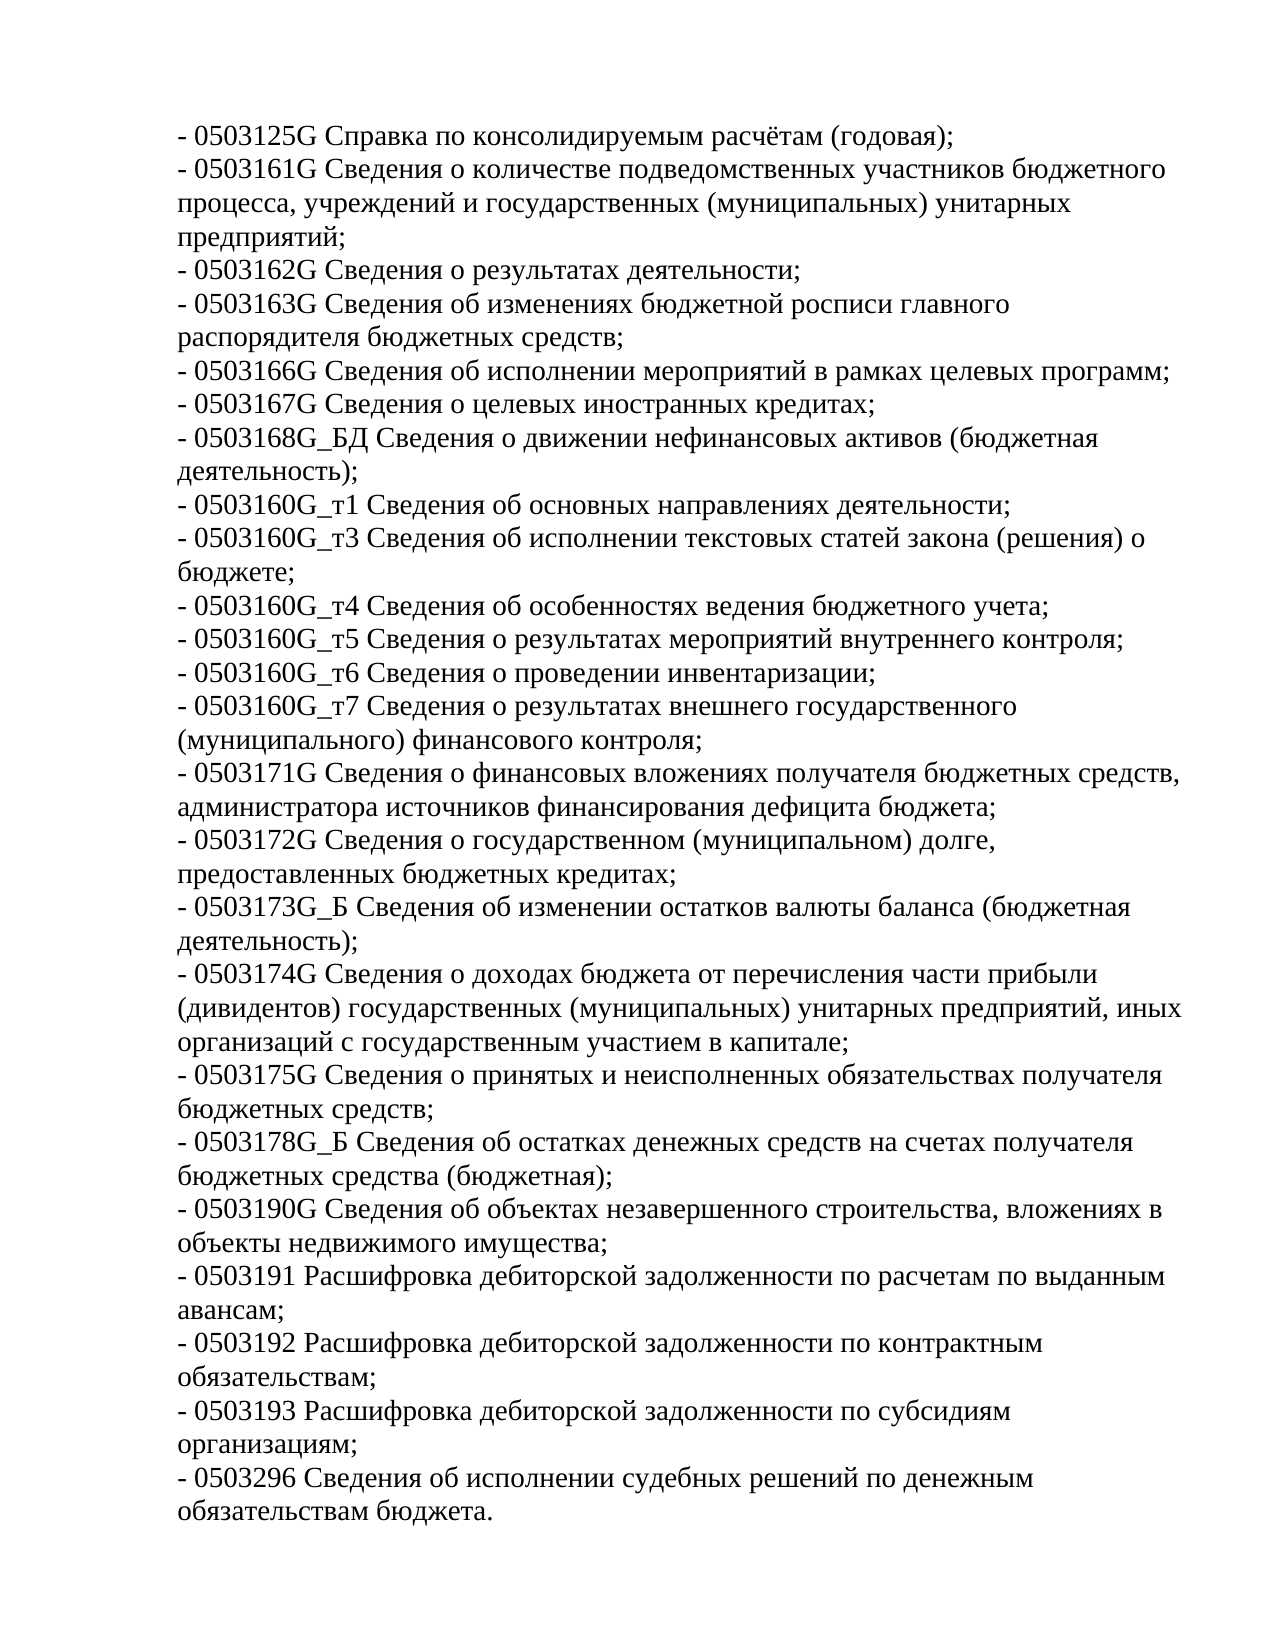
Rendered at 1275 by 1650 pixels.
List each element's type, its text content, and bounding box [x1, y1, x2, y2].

text - 0503162G Сведения о результатах деятельности; [177, 252, 1186, 286]
text - 0503160G_т1 Сведения об основных направлениях деятельности; [177, 487, 1186, 521]
text - 0503161G Сведения о количестве подведомственных участников бюджетного процесса, учреждений и государственных (муниципальных) унитарных предприятий; [177, 152, 1186, 252]
text - 0503193 Расшифровка дебиторской задолженности по субсидиям организациям; [177, 1393, 1186, 1460]
text - 0503296 Сведения об исполнении судебных решений по денежным обязательствам бюджета. [177, 1460, 1186, 1527]
text - 0503166G Сведения об исполнении мероприятий в рамках целевых программ; [177, 353, 1186, 386]
text - 0503173G_Б Сведения об изменении остатков валюты баланса (бюджетная деятельность); [177, 889, 1186, 957]
text - 0503160G_т3 Сведения об исполнении текстовых статей закона (решения) о бюджете; [177, 521, 1186, 588]
text - 0503178G_Б Сведения об остатках денежных средств на счетах получателя бюджетных средства (бюджетная); [177, 1124, 1186, 1191]
text - 0503160G_т5 Сведения о результатах мероприятий внутреннего контроля; [177, 621, 1186, 655]
text - 0503172G Сведения о государственном (муниципальном) долге, предоставленных бюджетных кредитах; [177, 822, 1186, 889]
text - 0503168G_БД Сведения о движении нефинансовых активов (бюджетная деятельность); [177, 420, 1186, 487]
text - 0503174G Сведения о доходах бюджета от перечисления части прибыли (дивидентов) государственных (муниципальных) унитарных предприятий, иных организаций с государственным участием в капитале; [177, 957, 1186, 1057]
text - 0503160G_т4 Сведения об особенностях ведения бюджетного учета; [177, 588, 1186, 621]
text - 0503167G Сведения о целевых иностранных кредитах; [177, 386, 1186, 420]
text - 0503191 Расшифровка дебиторской задолженности по расчетам по выданным авансам; [177, 1258, 1186, 1326]
text - 0503163G Сведения об изменениях бюджетной росписи главного распорядителя бюджетных средств; [177, 286, 1186, 353]
text - 0503190G Сведения об объектах незавершенного строительства, вложениях в объекты недвижимого имущества; [177, 1191, 1186, 1258]
text - 0503192 Расшифровка дебиторской задолженности по контрактным обязательствам; [177, 1326, 1186, 1393]
text - 0503125G Справка по консолидируемым расчётам (годовая); [177, 118, 1186, 152]
text - 0503175G Сведения о принятых и неисполненных обязательствах получателя бюджетных средств; [177, 1057, 1186, 1124]
text - 0503160G_т6 Сведения о проведении инвентаризации; [177, 655, 1186, 688]
text - 0503171G Сведения о финансовых вложениях получателя бюджетных средств, администратора источников финансирования дефицита бюджета; [177, 755, 1186, 822]
text - 0503160G_т7 Сведения о результатах внешнего государственного (муниципального) финансового контроля; [177, 688, 1186, 755]
